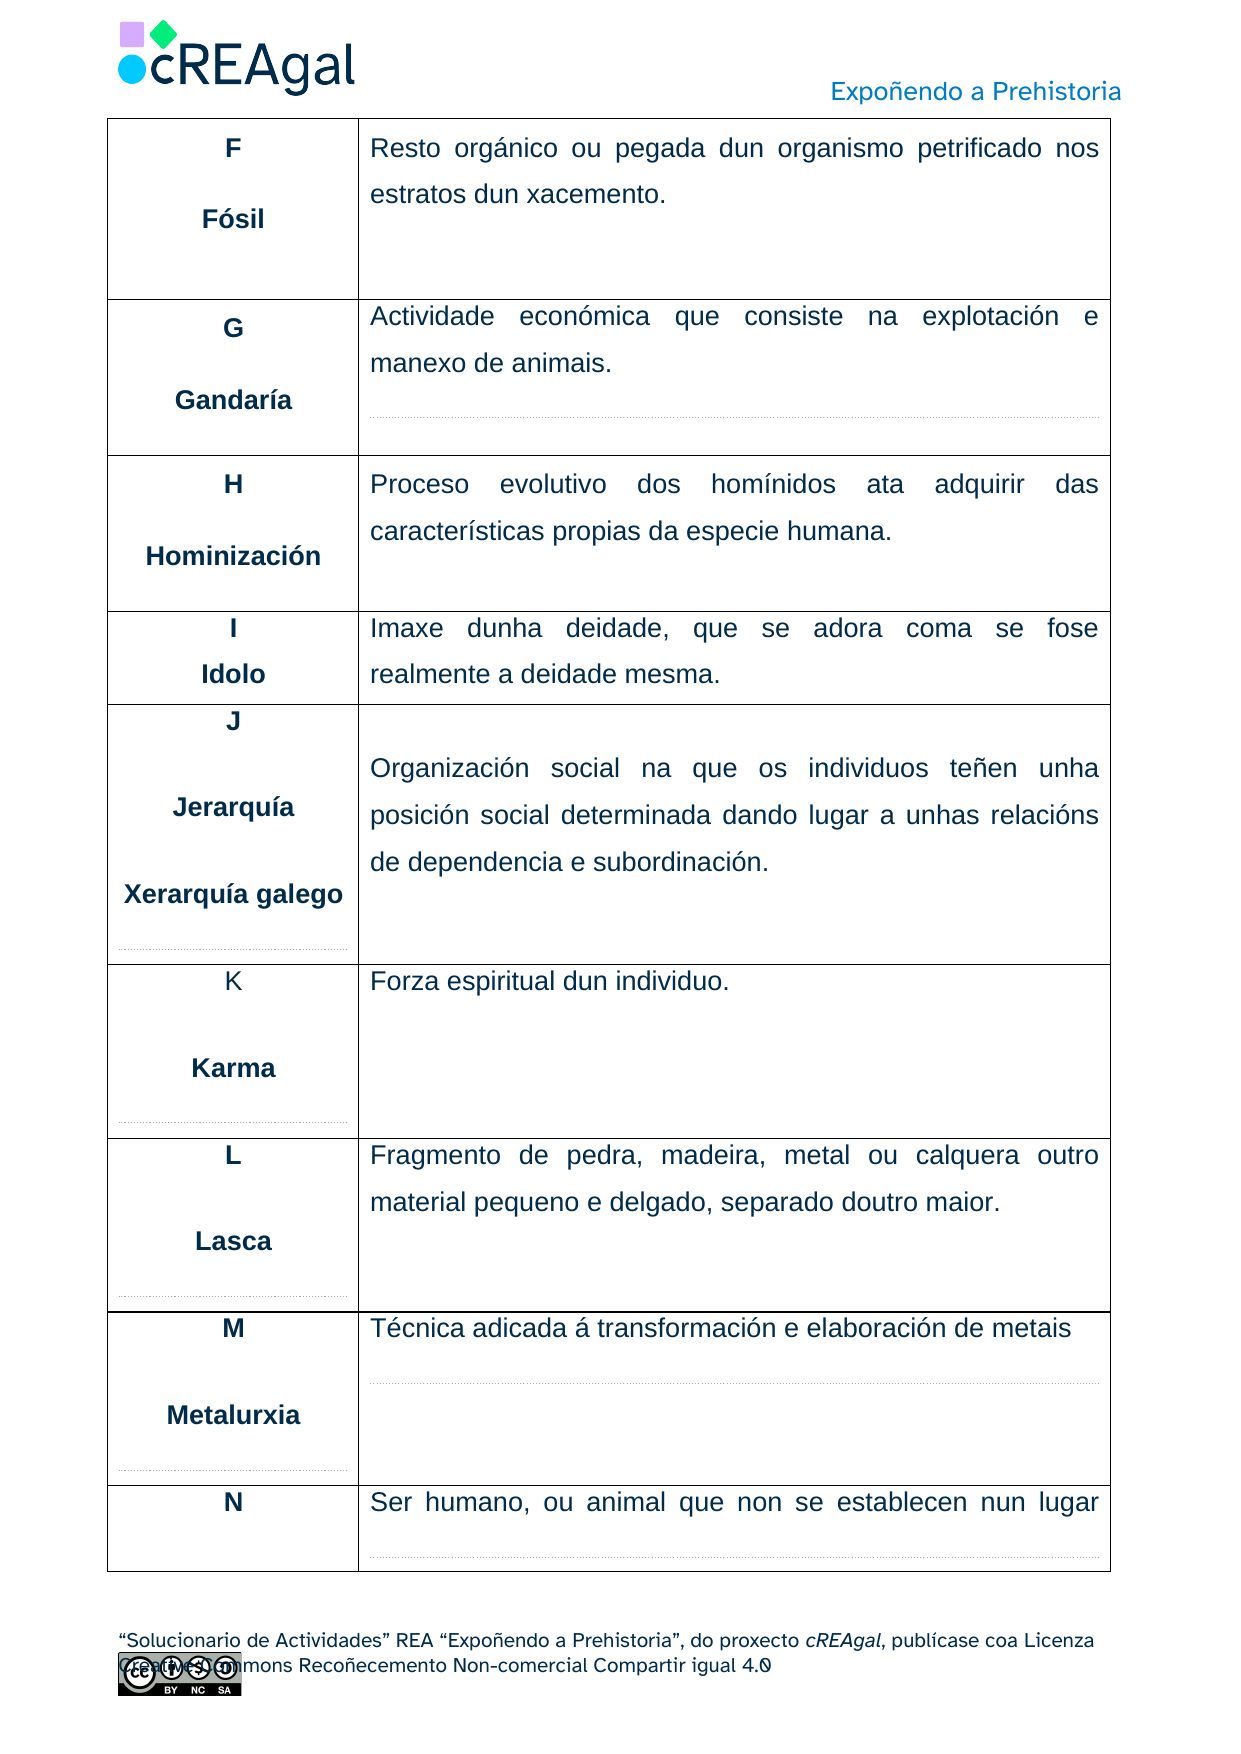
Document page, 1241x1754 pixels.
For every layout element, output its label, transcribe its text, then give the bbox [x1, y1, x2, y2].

table_cell Proceso evolutivo dos homínidos ata adquirir das características propias da especie humana. [359, 456, 1110, 611]
table_cell Forza espiritual dun individuo. [359, 965, 1110, 1138]
picture [118, 20, 355, 96]
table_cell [359, 1486, 1110, 1571]
table_cell K Karma [108, 965, 358, 1138]
table_cell G Gandaría [108, 300, 358, 454]
table_cell Imaxe dunha deidade, que se adora coma se fose realmente a deidade mesma. [359, 612, 1110, 704]
picture [118, 1652, 242, 1696]
table_cell F Fósil [108, 119, 358, 299]
table_cell Organización social na que os individuos teñen unha posición social determinada dando lugar a unhas relacións de dependencia e subordinación. [359, 705, 1110, 964]
table_cell Fragmento de pedra, madeira, metal ou calquera outro material pequeno e delgado, separado doutro maior. [359, 1139, 1110, 1311]
table_cell N Nómade [108, 1486, 358, 1571]
table_cell Resto orgánico ou pegada dun organismo petrificado nos estratos dun xacemento. [359, 119, 1110, 299]
table_cell L Lasca [108, 1139, 358, 1311]
table_cell M Metalurxia [108, 1313, 358, 1485]
table_cell H Hominización [108, 456, 358, 611]
table_cell J Jerarquía Xerarquía galego [108, 705, 358, 964]
table_cell Actividade económica que consiste na explotación e manexo de animais. [359, 300, 1110, 454]
table_cell I Idolo [108, 612, 358, 704]
table_cell Técnica adicada á transformación e elaboración de metais [359, 1313, 1110, 1485]
